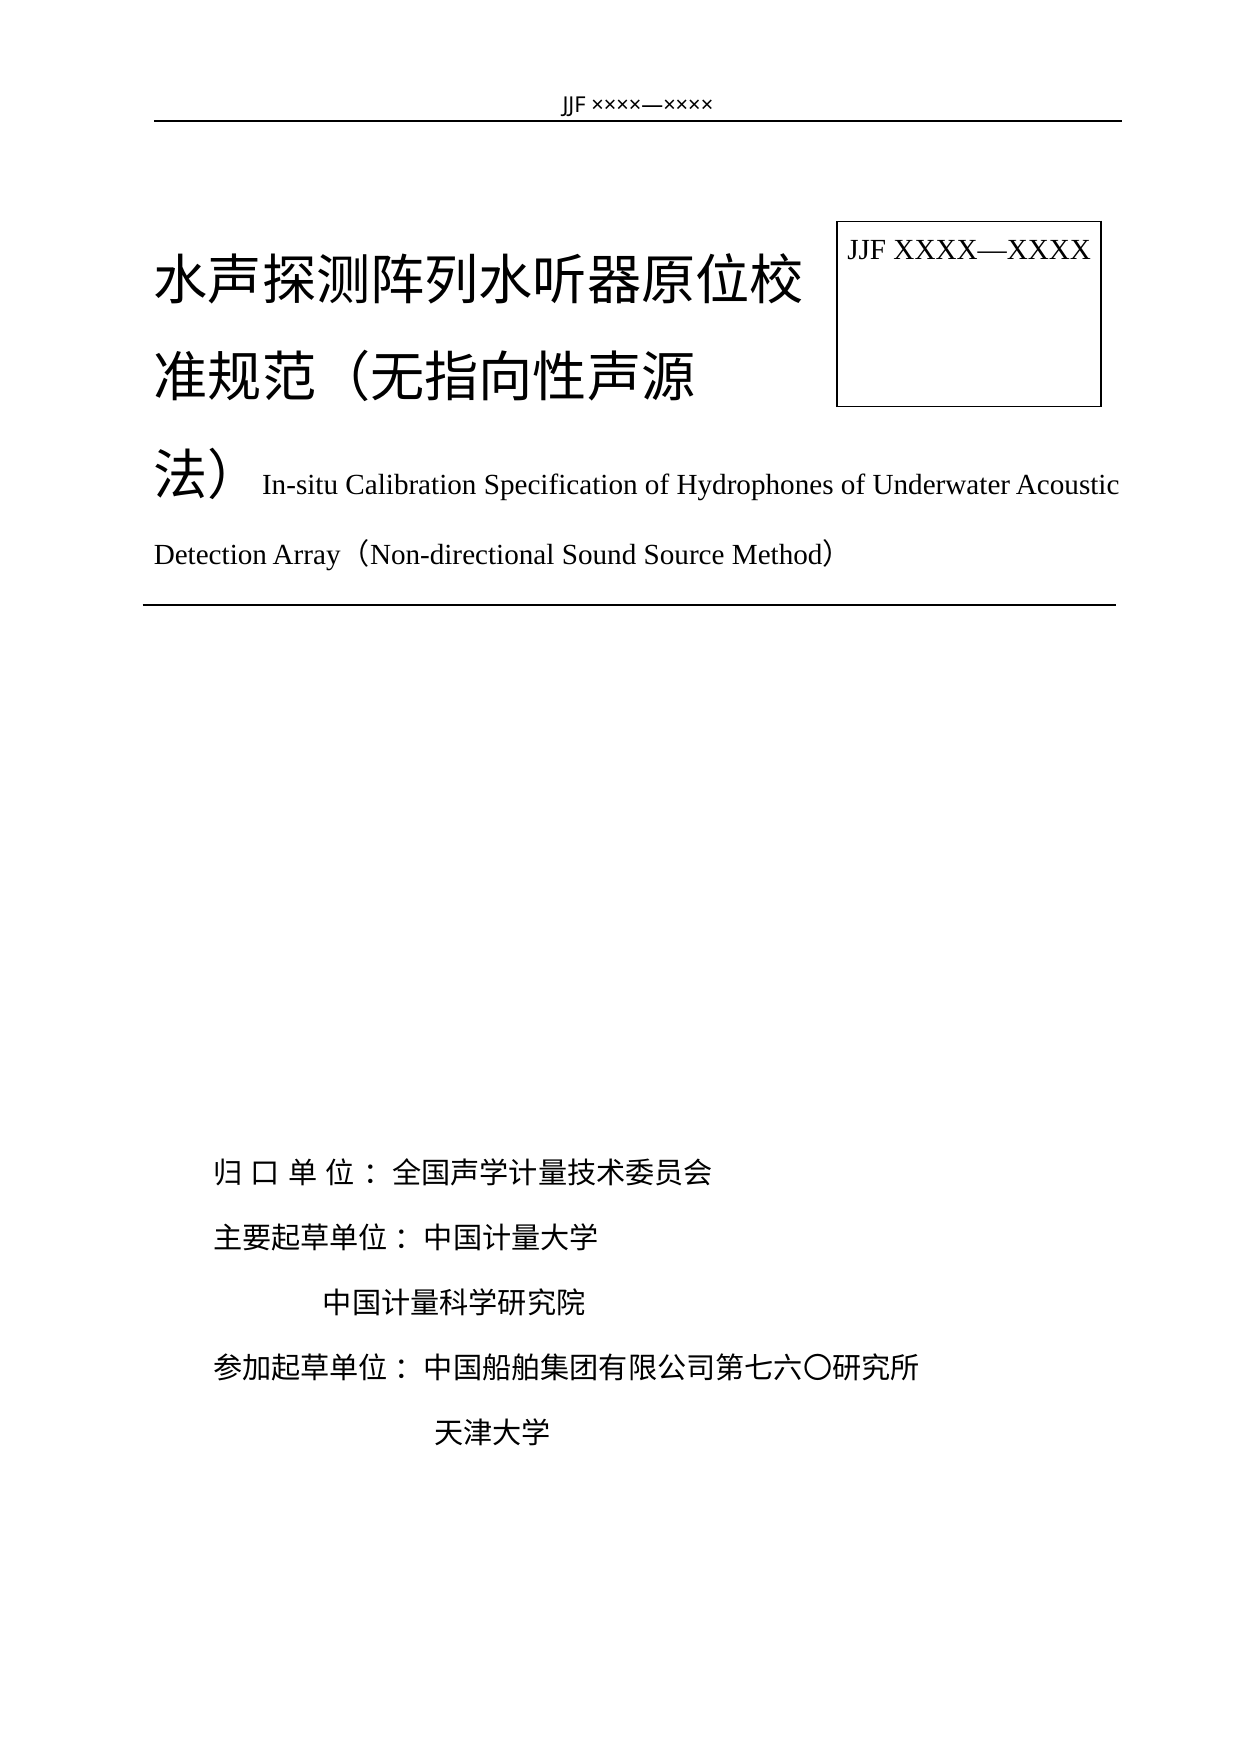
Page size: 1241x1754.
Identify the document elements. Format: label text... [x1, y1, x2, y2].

text 中国计量科学研究院 [153, 1268, 1122, 1333]
text 主要起草单位 ：中国计量大学 [153, 1203, 1122, 1268]
text 水声探测阵列水听器原位校准规范（无指向性声源法）In-situ Calibration Specification of Hydrophones of Underwater Acoustic Detection Array（Non-directional Sound Source Method） [153, 227, 1122, 584]
text 参加起草单位 ：中国船舶集团有限公司第七六〇研究所 [153, 1333, 1122, 1398]
text JJF XXXX—XXXX [838, 224, 1100, 268]
text 归口单位：全国声学计量技术委员会 [153, 1138, 1122, 1203]
text 天津大学 [153, 1398, 1122, 1463]
